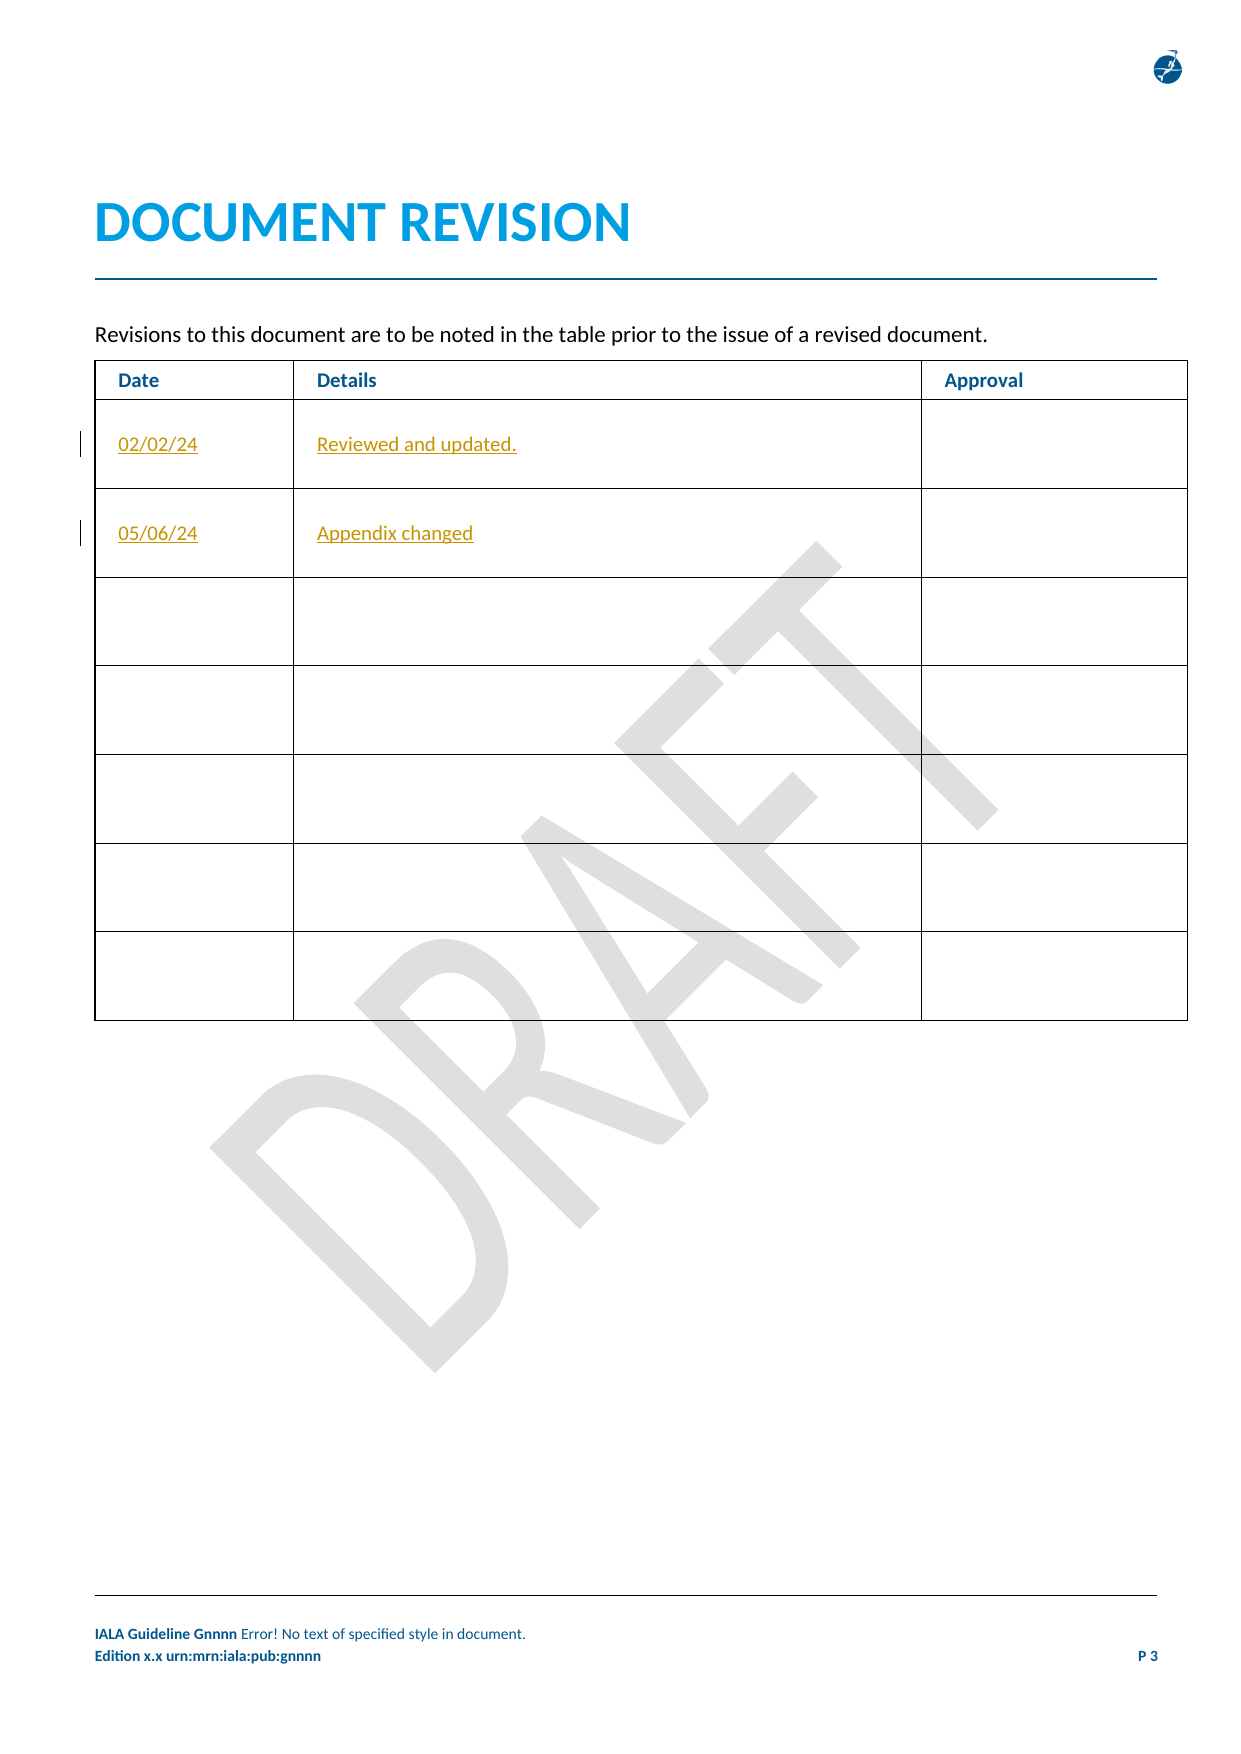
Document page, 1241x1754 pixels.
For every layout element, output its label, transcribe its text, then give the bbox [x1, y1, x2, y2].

picture [1122, 0, 1241, 119]
table_header Date [96, 361, 293, 399]
table_cell [96, 489, 293, 577]
table_cell [922, 932, 1187, 1020]
table_cell [294, 489, 921, 577]
table_cell [96, 755, 293, 843]
table_cell [922, 578, 1187, 665]
table_cell [294, 400, 921, 488]
table_cell [294, 932, 921, 1020]
table_cell [294, 578, 921, 665]
table_cell [96, 400, 293, 488]
table_cell [294, 755, 921, 843]
table_cell [96, 578, 293, 665]
table_cell [96, 932, 293, 1020]
table_cell [922, 400, 1187, 488]
table_cell [96, 844, 293, 931]
table_cell [922, 844, 1187, 931]
table_cell [922, 489, 1187, 577]
table_cell [294, 844, 921, 931]
table_cell [922, 755, 1187, 843]
table_cell [922, 666, 1187, 754]
table_header Approval [922, 361, 1187, 399]
table_cell [294, 666, 921, 754]
text Revisions to this document are to be noted in the table prior to the issue of a revised document. [94, 320, 1157, 348]
table_cell [96, 666, 293, 754]
table_header Details [294, 361, 921, 399]
